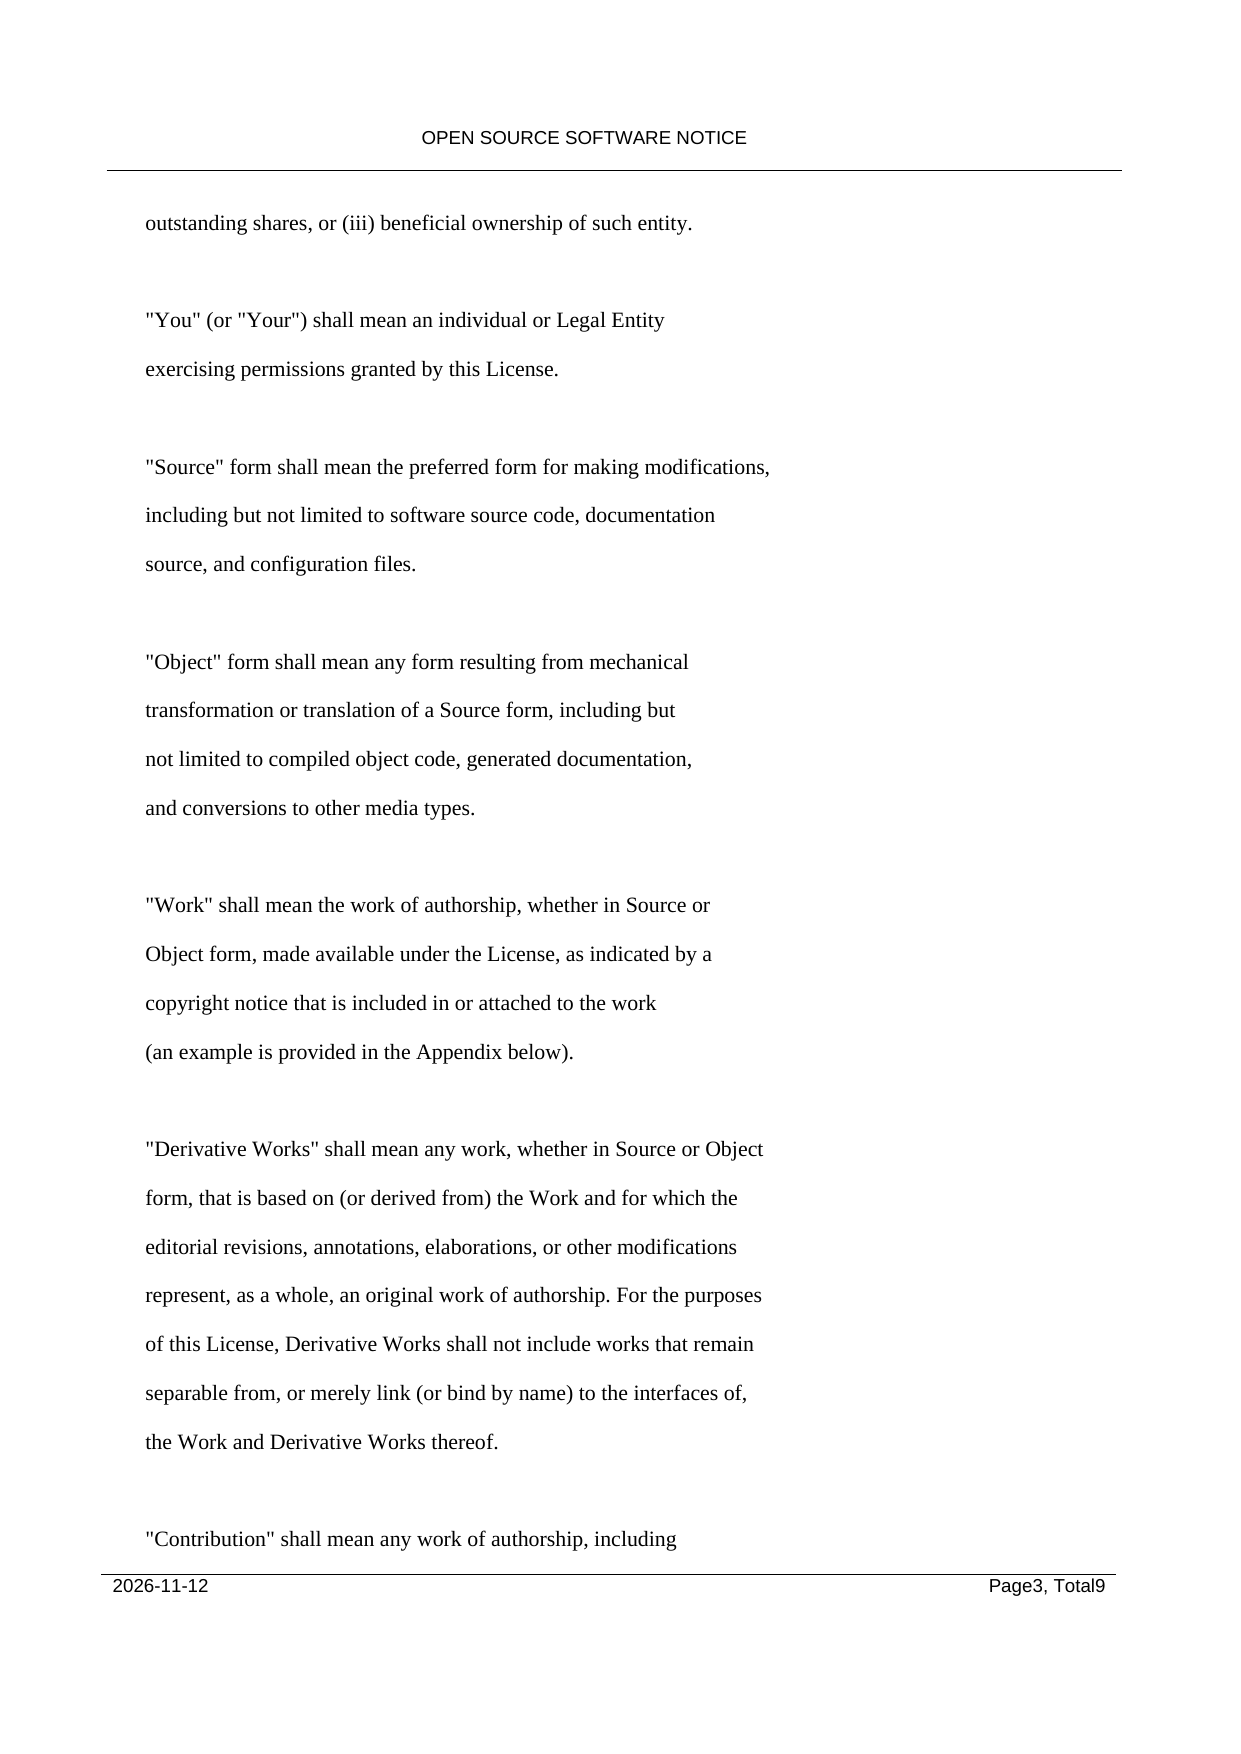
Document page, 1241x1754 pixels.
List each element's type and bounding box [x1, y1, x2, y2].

text [112, 206, 1128, 1555]
